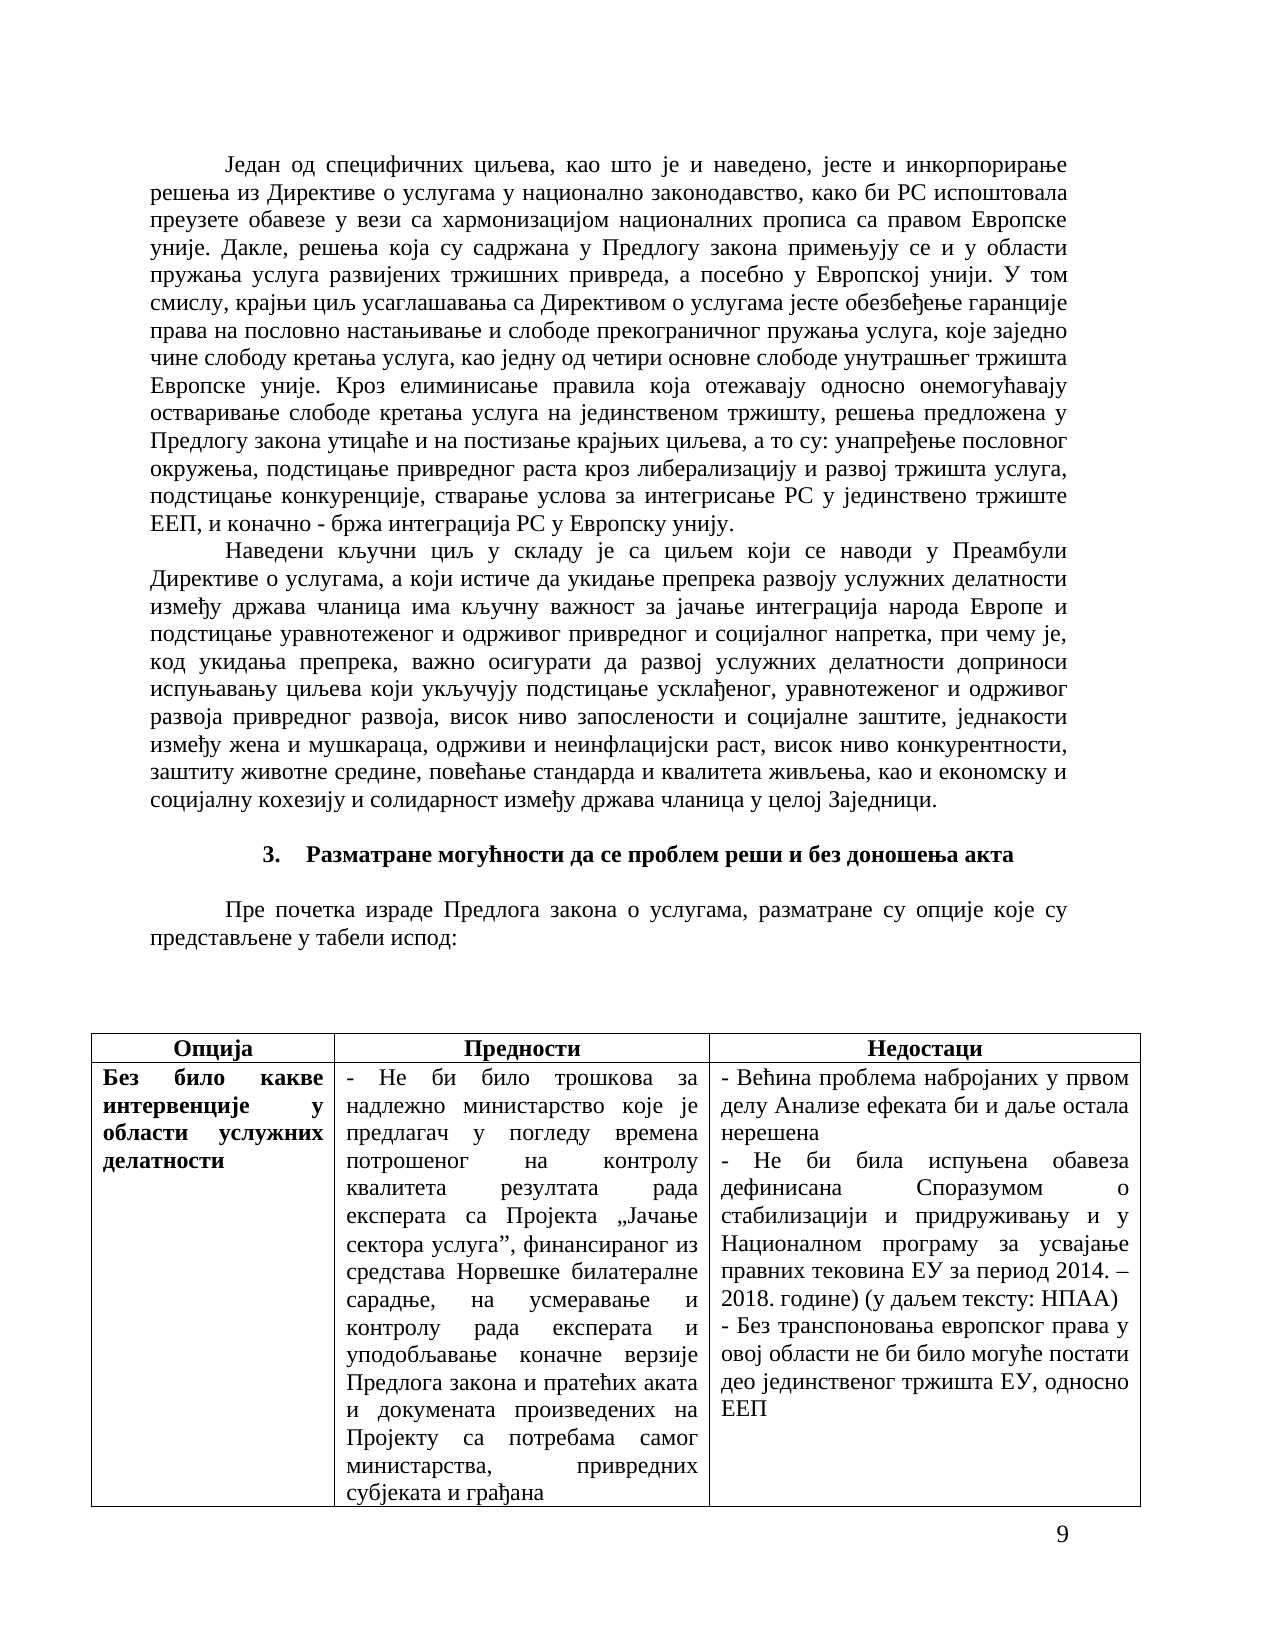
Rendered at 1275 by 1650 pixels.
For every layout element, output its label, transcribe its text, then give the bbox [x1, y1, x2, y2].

table_cell Без било какве интервенције у области услужних делатности [92, 1063, 334, 1506]
text Пре почетка израде Предлога закона о услугама, разматране су опције које су представљене у табели испод: [150, 895, 1069, 951]
table_cell - Не би било трошкова за надлежно министарство које је предлагач у погледу времена потрошеног на контролу квалитета резултата рада експерата са Пројекта „Јачање сектора услуга”, финансираног из средстава Норвешке билатералне сарадње, на усмеравање и контролу рада експерата и уподобљавање коначне верзије Предлога закона и пратећих аката и докумената произведених на Пројекту са потребама самог министарства, привредних субјеката и грађана [335, 1063, 709, 1506]
text Наведени кључни циљ у складу је са циљем који се наводи у Преамбули Директиве о услугама, а који истиче да укидање препрека развоју услужних делатности између држава чланица има кључну важност за јачање интеграција народа Европе и подстицање уравнотеженог и одрживог привредног и социјалног напретка, при чему је, код укидања препрека, важно осигурати да развој услужних делатности доприноси испуњавању циљева који укључују подстицање усклађеног, уравнотеженог и одрживог развоја привредног развоја, висок ниво запослености и социјалне заштите, једнакости између жена и мушкараца, одрживи и неинфлацијски раст, висок ниво конкурентности, заштиту животне средине, повећање стандарда и квалитета живљења, као и економску и социјалну кохезију и солидарност између држава чланица у целој Заједници. [150, 536, 1069, 812]
table_header Предности [335, 1034, 709, 1062]
table_cell - Већина проблема набројаних у првом делу Анализе ефеката би и даље остала нерешена - Не би била испуњена обавеза дефинисана Споразумом о стабилизацији и придруживању и у Националном програму за усвајање правних тековина ЕУ за период 2014. – 2018. године) (у даљем тексту: НПАА) - Без транспоновања европског права у овој области не би било могуће постати део јединственог тржишта ЕУ, односно ЕЕП [710, 1063, 1140, 1506]
table_header Опција [92, 1034, 334, 1062]
list Разматране могућности да се проблем реши и без доношења акта [262, 840, 1069, 868]
text Један од специфичних циљева, као што је и наведено, јесте и инкорпорирање решења из Директиве о услугама у национално законодавство, како би РС испоштовала преузете обавезе у вези са хармонизацијом националних прописа са правом Европске уније. Дакле, решења која су садржана у Предлогу закона примењују се и у области пружања услуга развијених тржишних привреда, а посебно у Европској унији. У том смислу, крајњи циљ усаглашавања са Директивом о услугама јесте обезбеђење гаранције права на пословно настањивање и слободе прекограничног пружања услуга, које заједно чине слободу кретања услуга, као једну од четири основне слободе унутрашњег тржишта Европске уније. Кроз елиминисање правила која отежавају односно онемогућавају остваривање слободе кретања услуга на јединственом тржишту, решења предложена у Предлогу закона утицаће и на постизање крајњих циљева, а то су: унапређење пословног окружења, подстицање привредног раста кроз либерализацију и развој тржишта услуга, подстицање конкуренције, стварање услова за интегрисање РС у јединствено тржиште ЕЕП, и коначно - бржа интеграција РС у Европску унију. [150, 150, 1069, 536]
table_header Недостаци [710, 1034, 1140, 1062]
